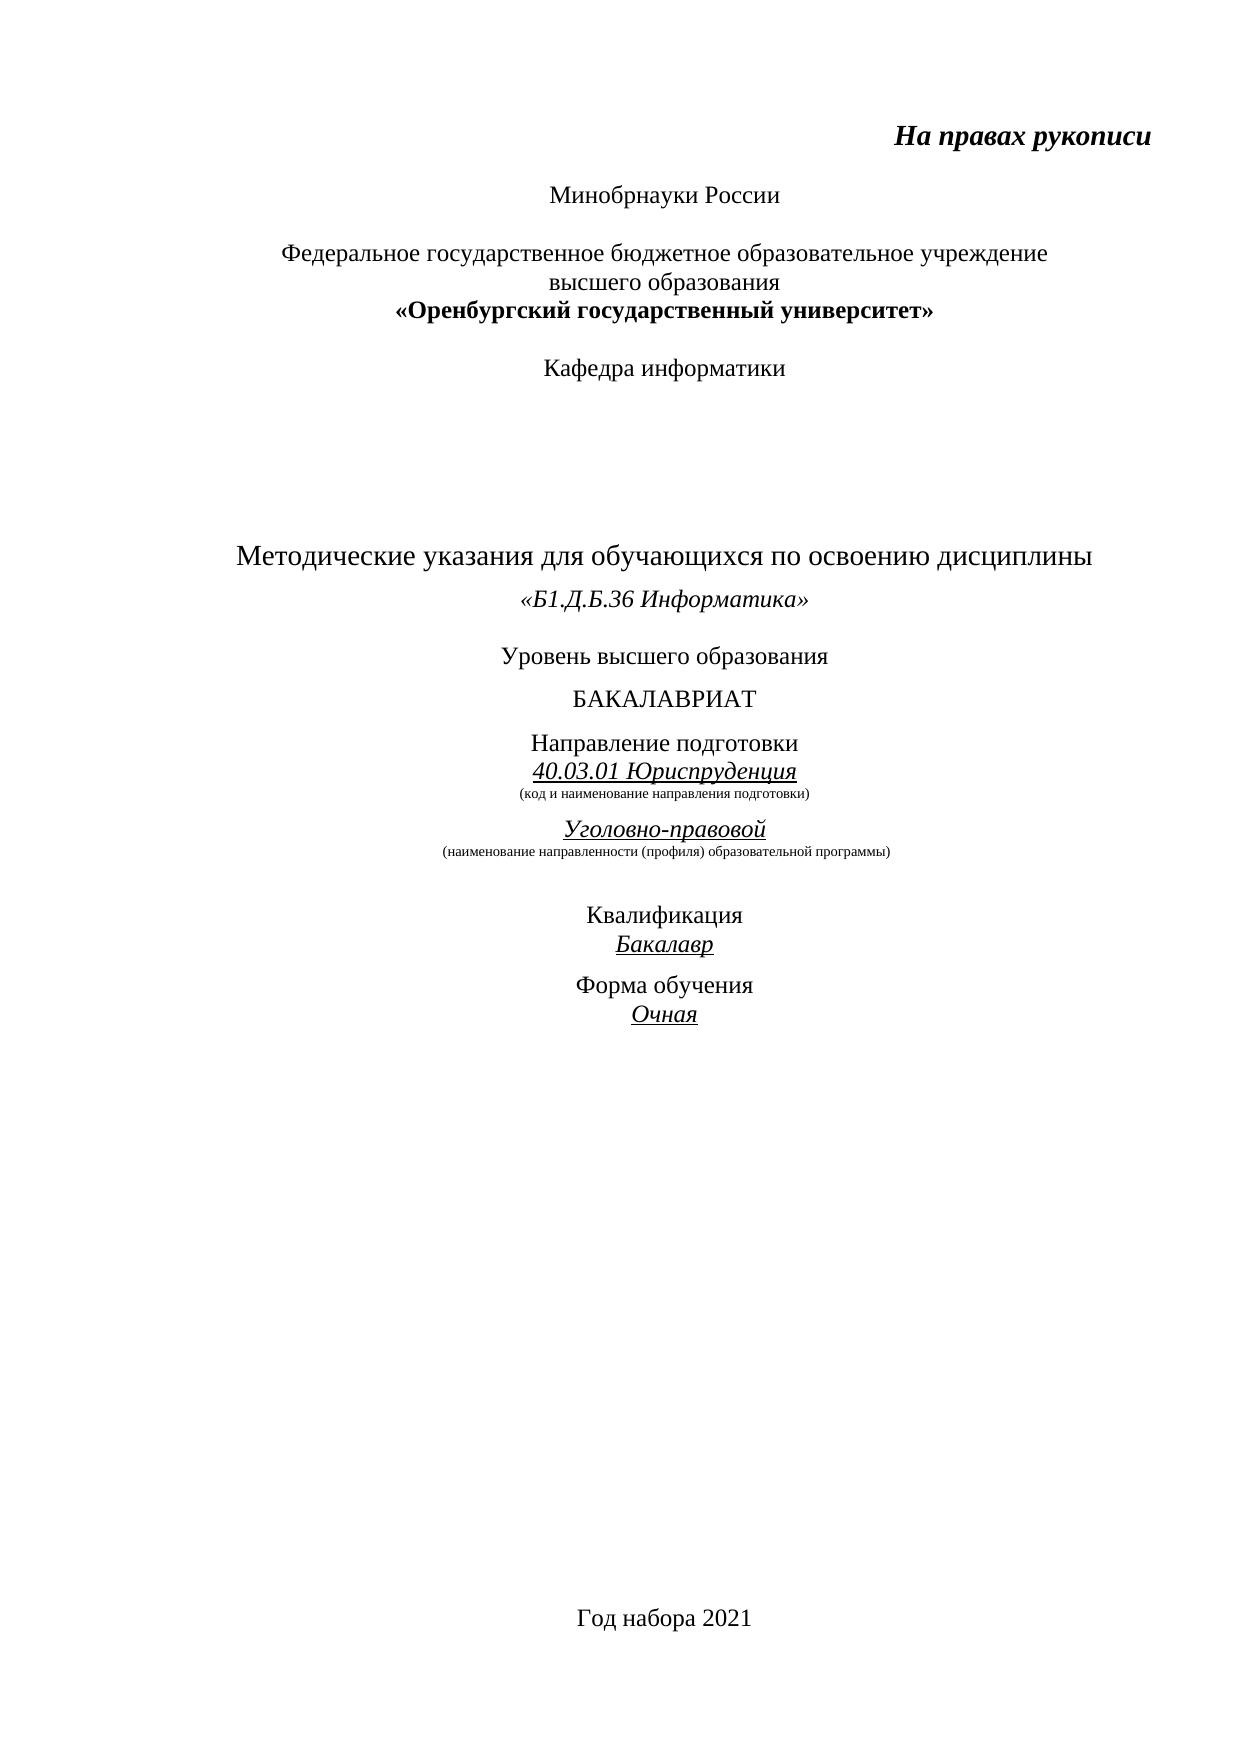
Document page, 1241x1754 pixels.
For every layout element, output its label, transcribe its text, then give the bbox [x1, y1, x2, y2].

text Год набора 2021 [177, 1603, 1152, 1631]
text Методические указания для обучающихся по освоению дисциплины [177, 538, 1152, 571]
text Уголовно-правовой [177, 814, 1152, 843]
text На правах рукописи [177, 118, 1152, 152]
text Очная [177, 999, 1152, 1028]
text «Оренбургский государственный университет» [177, 295, 1152, 324]
text (наименование направленности (профиля) образовательной программы) [177, 843, 1152, 871]
text БАКАЛАВРИАТ [177, 684, 1152, 713]
text высшего образования [177, 267, 1152, 295]
text Минобрнауки России [177, 180, 1152, 209]
text Бакалавр [177, 929, 1152, 958]
text (код и наименование направления подготовки) [177, 785, 1152, 814]
text Федеральное государственное бюджетное образовательное учреждение [177, 238, 1152, 267]
text Направление подготовки [177, 728, 1152, 756]
text «Б1.Д.Б.36 Информатика» [177, 584, 1152, 613]
text Кафедра информатики [177, 353, 1152, 382]
text Форма обучения [177, 970, 1152, 999]
text Уровень высшего образования [177, 641, 1152, 670]
text 40.03.01 Юриспруденция [177, 756, 1152, 785]
text Квалификация [177, 900, 1152, 929]
